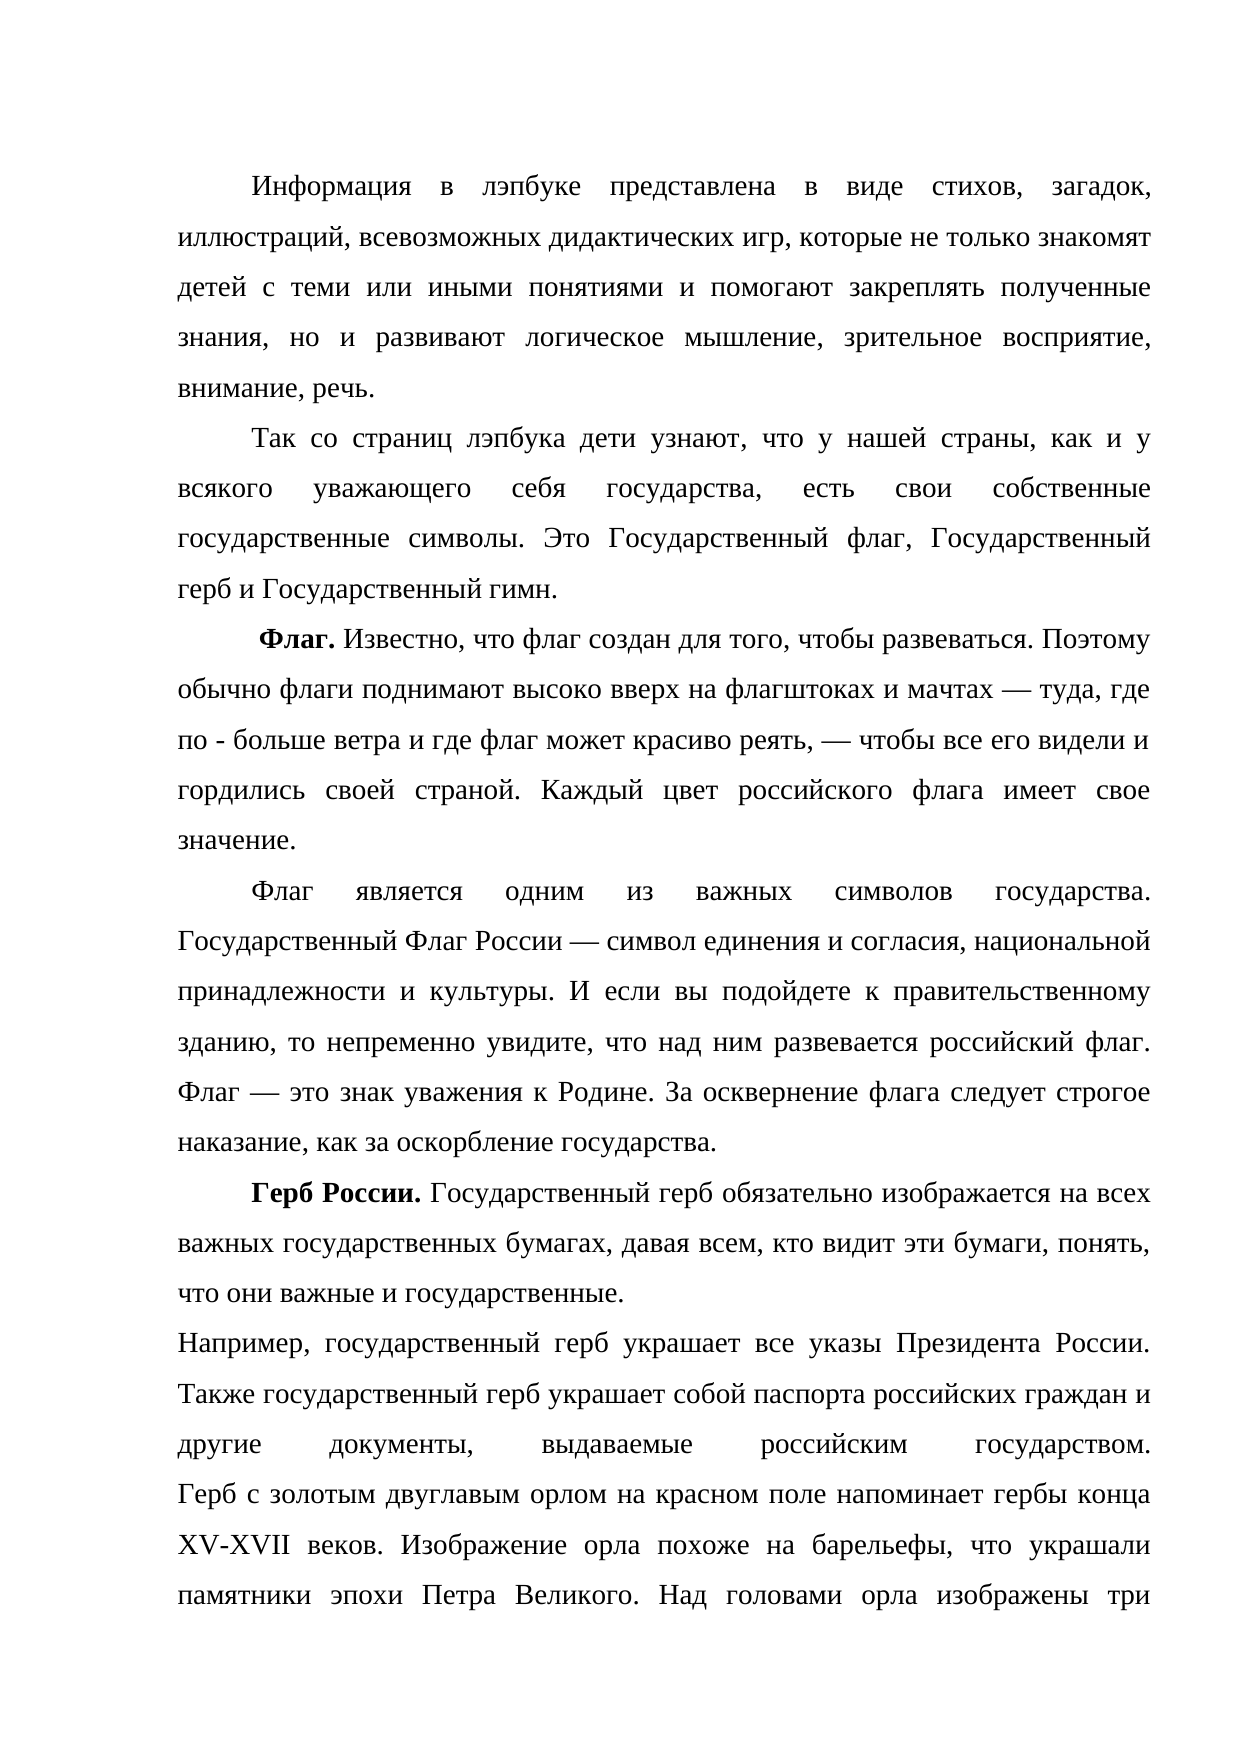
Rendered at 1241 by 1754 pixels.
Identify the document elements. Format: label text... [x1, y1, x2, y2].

text Флаг. Известно, что флаг создан для того, чтобы развеваться. Поэтому обычно флаги поднимают высоко вверх на флагштоках и мачтах — туда, где по - больше ветра и где флаг может красиво реять, — чтобы все его видели и гордились своей страной. Каждый цвет российского флага имеет свое значение. [177, 621, 1152, 856]
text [177, 1326, 1152, 1611]
text Информация в лэпбуке представлена в виде стихов, загадок, иллюстраций, всевозможных дидактических игр, которые не только знакомят детей с теми или иными понятиями и помогают закреплять полученные знания, но и развивают логическое мышление, зрительное восприятие, внимание, речь. [177, 168, 1152, 403]
text Флаг является одним из важных символов государства. Государственный Флаг России — символ единения и согласия, национальной принадлежности и культуры. И если вы подойдете к правительственному зданию, то непременно увидите, что над ним развевается российский флаг. Флаг — это знак уважения к Родине. За осквернение флага следует строгое наказание, как за оскорбление государства. [177, 873, 1152, 1158]
text Так со страниц лэпбука дети узнают, что у нашей страны, как и у всякого уважающего себя государства, есть свои собственные государственные символы. Это Государственный флаг, Государственный герб и Государственный гимн. [177, 420, 1152, 604]
text Герб России. Государственный герб обязательно изображается на всех важных государственных бумагах, давая всем, кто видит эти бумаги, понять, что они важные и государственные. [177, 1175, 1152, 1309]
